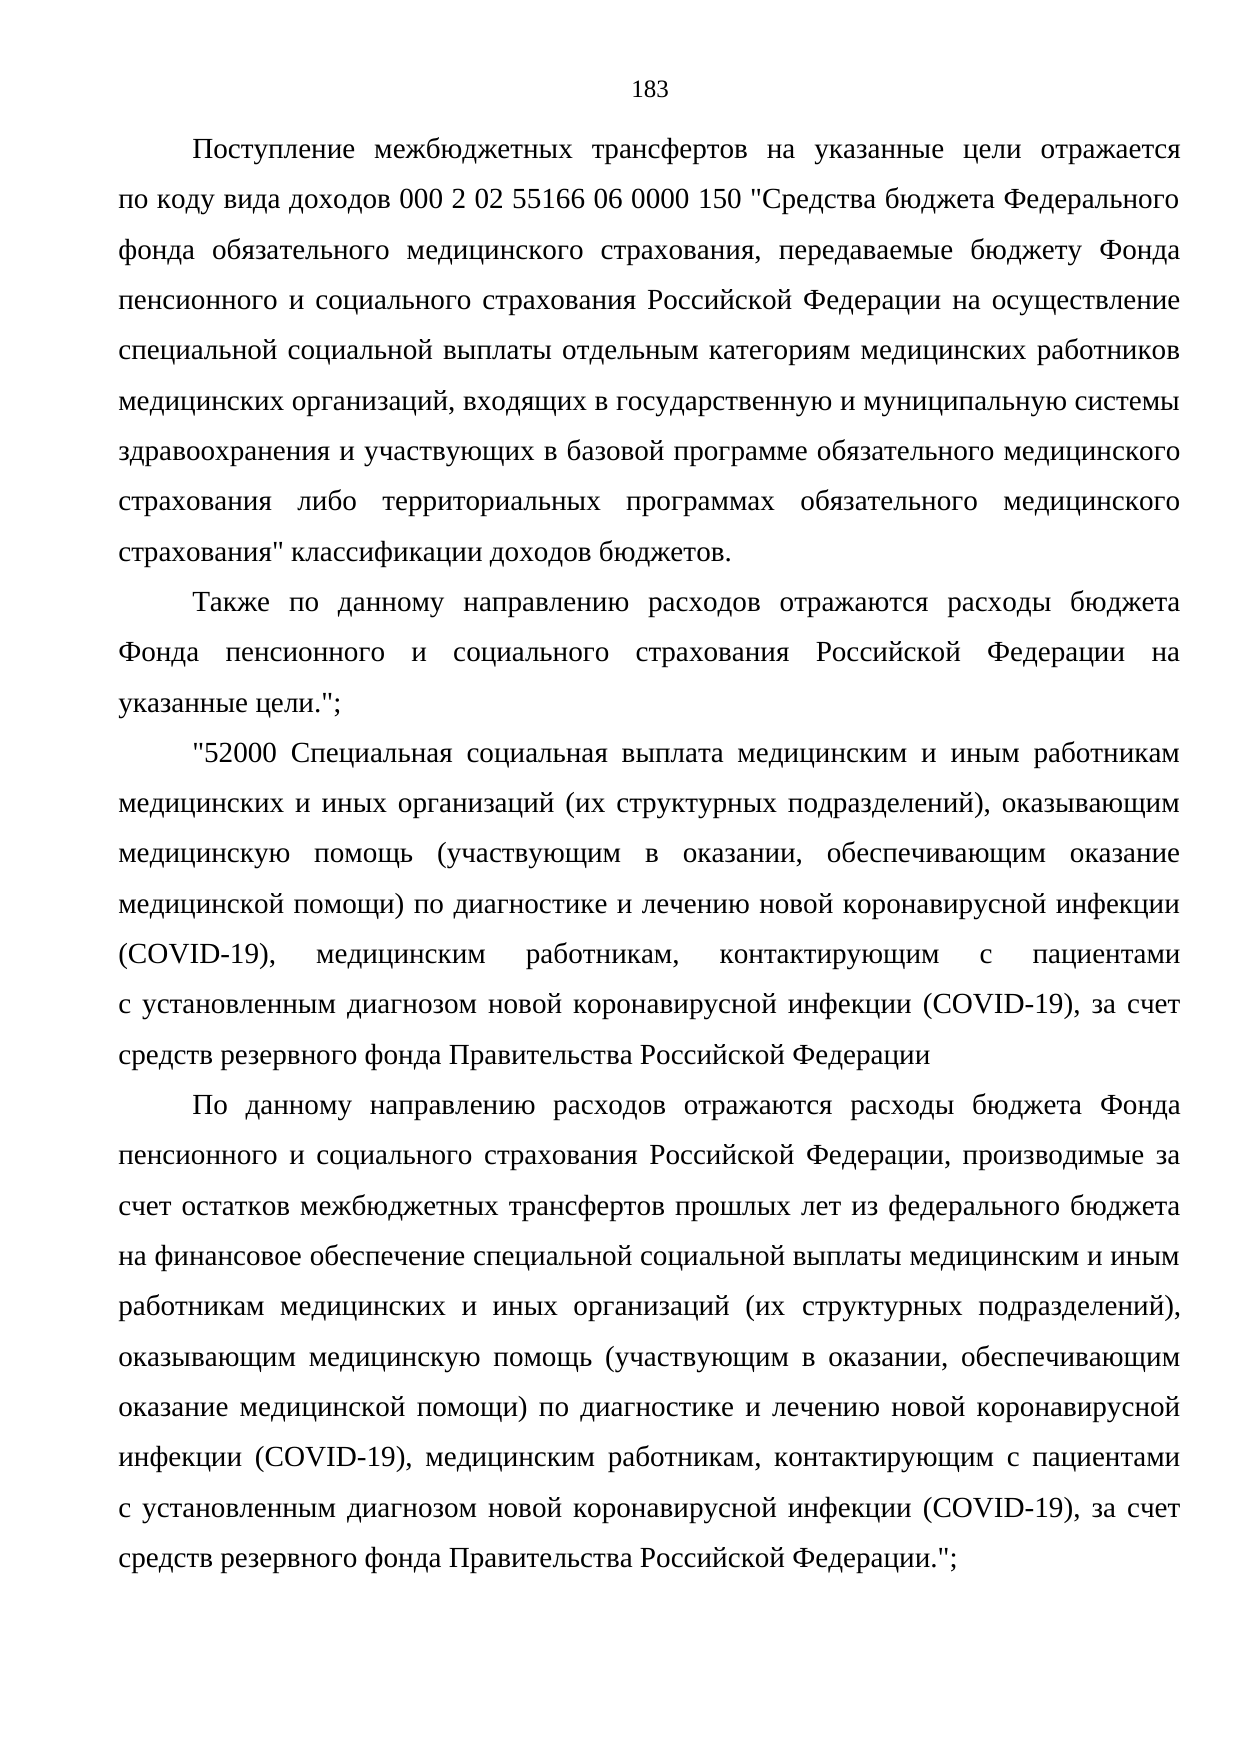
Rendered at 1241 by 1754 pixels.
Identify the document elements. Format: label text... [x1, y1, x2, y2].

text По данному направлению расходов отражаются расходы бюджета Фонда пенсионного и социального страхования Российской Федерации, производимые за счет остатков межбюджетных трансфертов прошлых лет из федерального бюджета на финансовое обеспечение специальной социальной выплаты медицинским и иным работникам медицинских и иных организаций (их структурных подразделений), оказывающим медицинскую помощь (участвующим в оказании, обеспечивающим оказание медицинской помощи) по диагностике и лечению новой коронавирусной инфекции (COVID-19), медицинским работникам, контактирующим с пациентами с установленным диагнозом новой коронавирусной инфекции (COVID-19), за счет средств резервного фонда Правительства Российской Федерации."; [118, 1087, 1181, 1573]
text "52000 Специальная социальная выплата медицинским и иным работникам медицинских и иных организаций (их структурных подразделений), оказывающим медицинскую помощь (участвующим в оказании, обеспечивающим оказание медицинской помощи) по диагностике и лечению новой коронавирусной инфекции (COVID-19), медицинским работникам, контактирующим с пациентами с установленным диагнозом новой коронавирусной инфекции (COVID-19), за счет средств резервного фонда Правительства Российской Федерации [118, 735, 1181, 1070]
text Поступление межбюджетных трансфертов на указанные цели отражается по коду вида доходов 000 2 02 55166 06 0000 150 "Средства бюджета Федерального фонда обязательного медицинского страхования, передаваемые бюджету Фонда пенсионного и социального страхования Российской Федерации на осуществление специальной социальной выплаты отдельным категориям медицинских работников медицинских организаций, входящих в государственную и муниципальную системы здравоохранения и участвующих в базовой программе обязательного медицинского страхования либо территориальных программах обязательного медицинского страхования" классификации доходов бюджетов. [118, 131, 1181, 567]
text Также по данному направлению расходов отражаются расходы бюджета Фонда пенсионного и социального страхования Российской Федерации на указанные цели."; [118, 584, 1181, 718]
